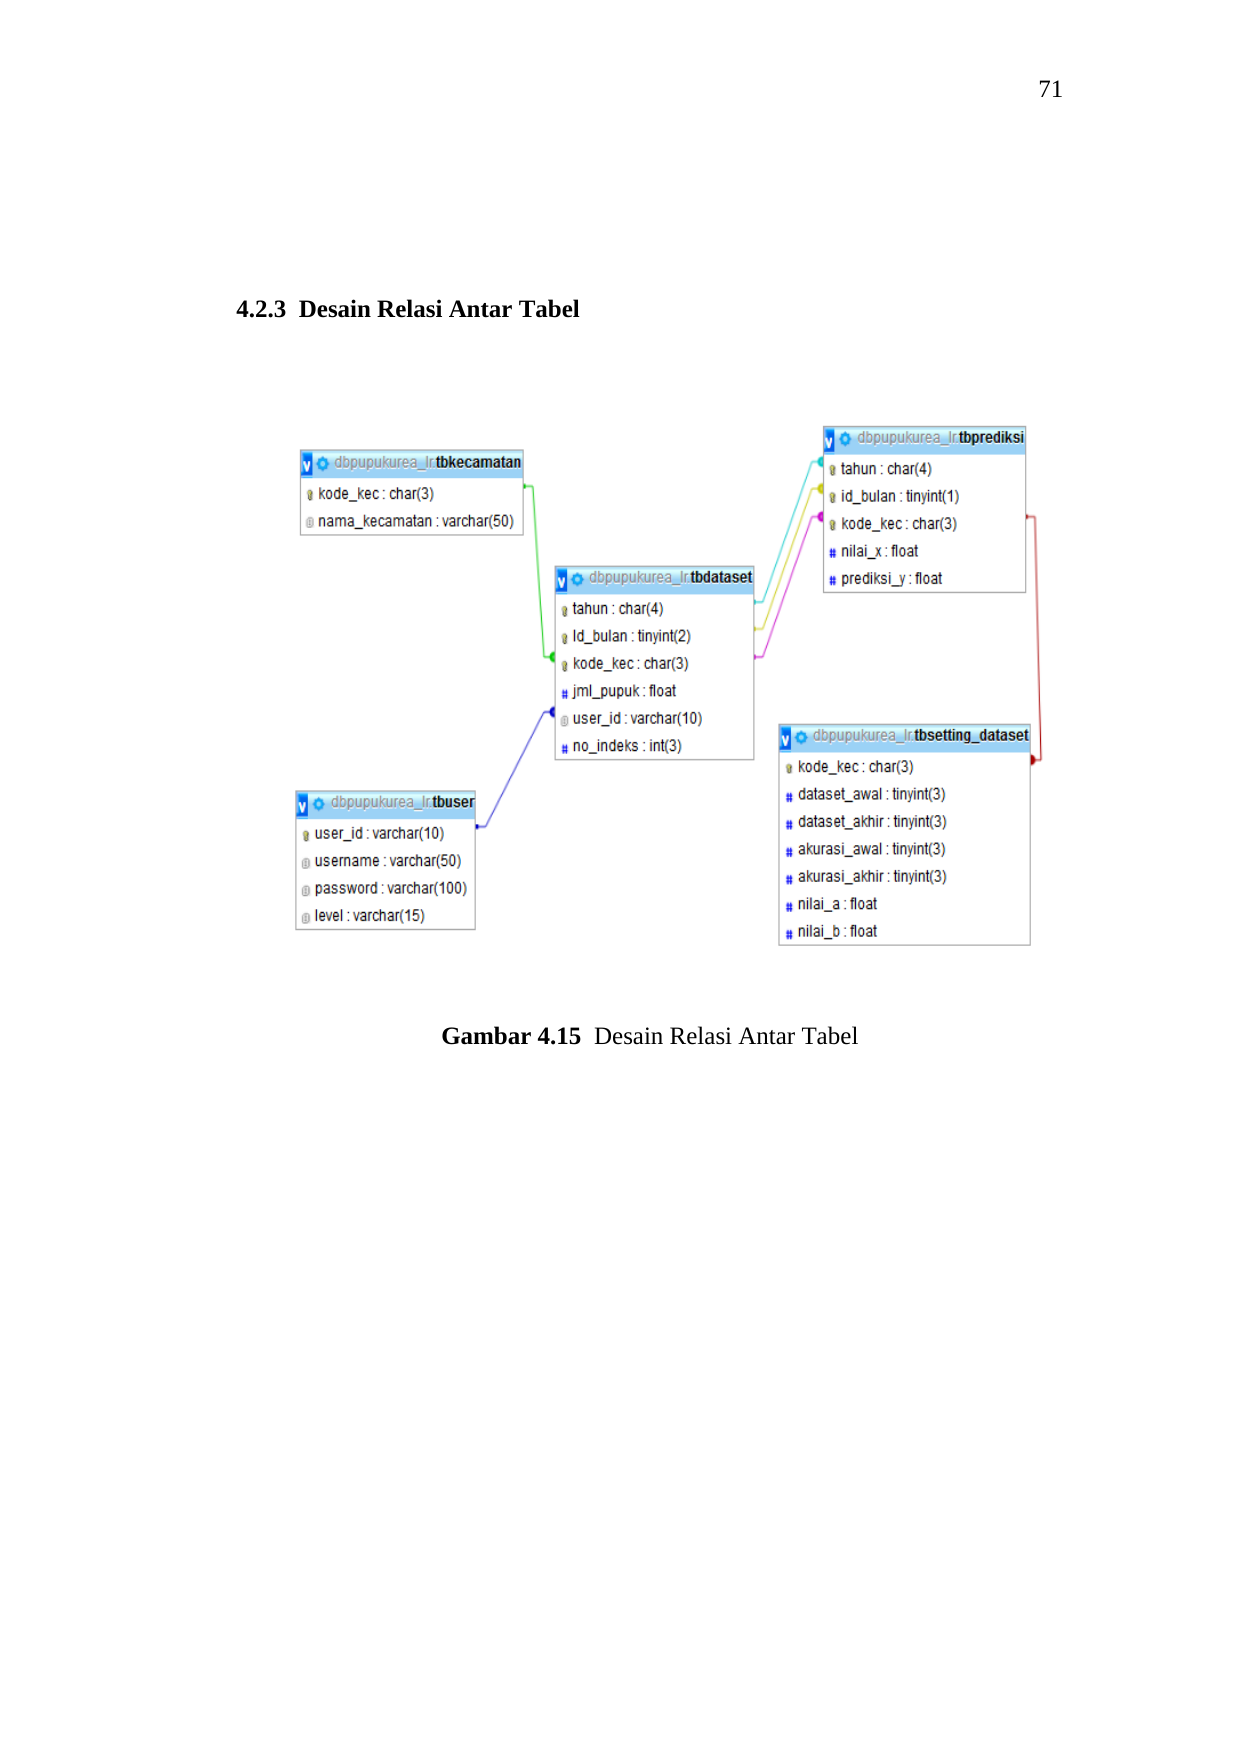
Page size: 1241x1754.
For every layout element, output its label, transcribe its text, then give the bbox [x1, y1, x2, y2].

subtitle 4.2.3 Desain Relasi Antar Tabel [236, 236, 1063, 322]
picture [236, 380, 1063, 993]
text Gambar 4.15 Desain Relasi Antar Tabel [236, 1021, 1063, 1050]
